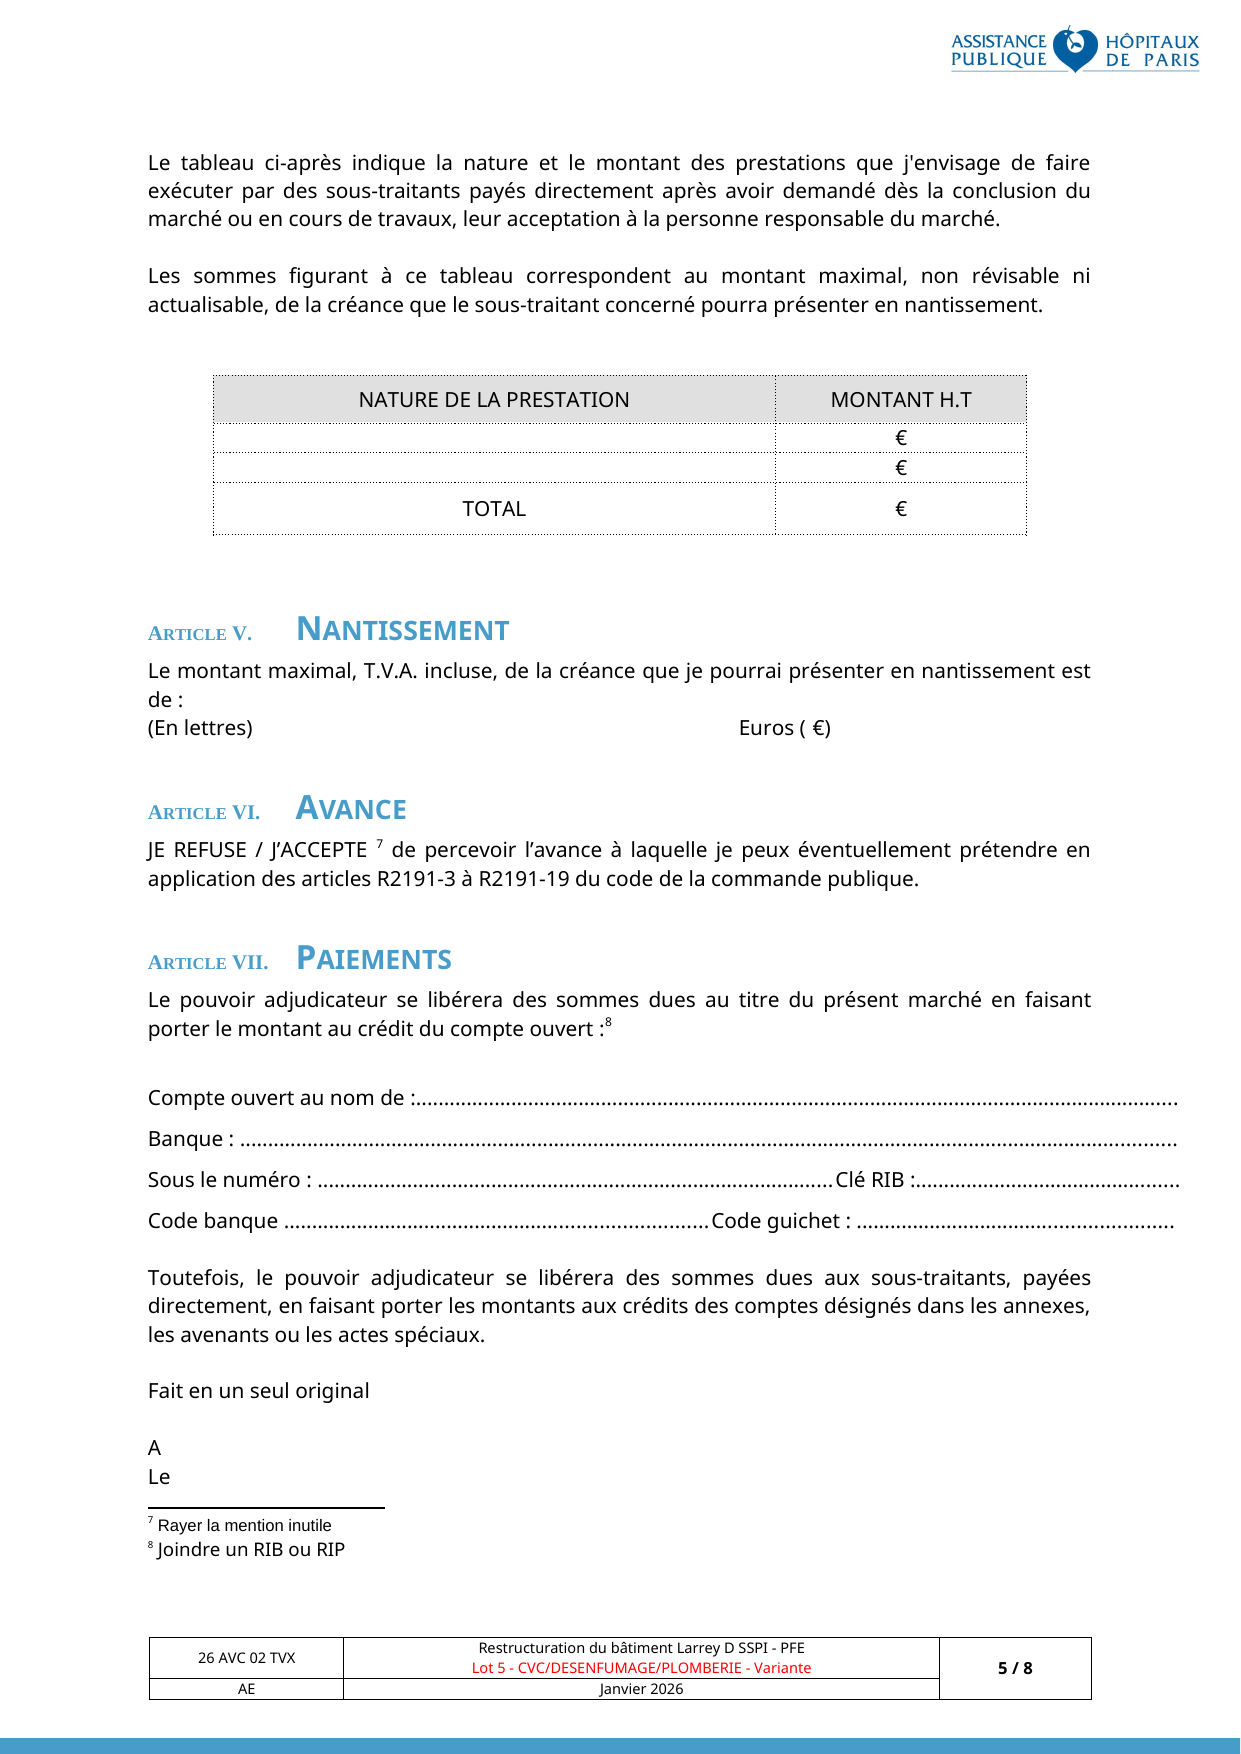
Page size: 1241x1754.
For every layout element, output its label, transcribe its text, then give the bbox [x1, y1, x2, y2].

text Le pouvoir adjudicateur se libérera des sommes dues au titre du présent marché en faisant porter le montant au crédit du compte ouvert : [148, 985, 1092, 1042]
text (En lettres) Euros ( €) [148, 713, 1092, 742]
table_cell [213, 452, 775, 482]
text Le montant maximal, T.V.A. incluse, de la créance que je pourrai présenter en nantissement est de : [148, 657, 1092, 713]
table_header NATURE DE LA PRESTATION [213, 375, 775, 422]
text Toutefois, le pouvoir adjudicateur se libérera des sommes dues aux sous-traitants, payées directement, en faisant porter les montants aux crédits des comptes désignés dans les annexes, les avenants ou les actes spéciaux. [148, 1263, 1092, 1348]
picture [940, 25, 1212, 80]
text Le [148, 1462, 1092, 1490]
text A [148, 1433, 1092, 1462]
text Le tableau ci-après indique la nature et le montant des prestations que j'envisage de faire exécuter par des sous-traitants payés directement après avoir demandé dès la conclusion du marché ou en cours de travaux, leur acceptation à la personne responsable du marché. [148, 148, 1092, 233]
table_header MONTANT H.T [775, 375, 1027, 422]
subtitle Avance [148, 783, 1092, 829]
table_cell [213, 423, 775, 452]
table_cell € [775, 452, 1027, 482]
text Banque : [148, 1124, 1033, 1153]
subtitle Paiements [148, 934, 1092, 979]
text Fait en un seul original [148, 1377, 1092, 1405]
table_cell € [775, 482, 1027, 534]
text Sous le numéro : Clé RIB : [148, 1165, 1033, 1193]
table_cell € [775, 423, 1027, 452]
text Les sommes figurant à ce tableau correspondent au montant maximal, non révisable ni actualisable, de la créance que le sous-traitant concerné pourra présenter en nantissement. [148, 261, 1092, 318]
subtitle Nantissement [148, 605, 1092, 650]
text Compte ouvert au nom de : [148, 1083, 1033, 1112]
table_cell TOTAL [213, 482, 775, 534]
text Code banque Code guichet : [148, 1206, 1033, 1234]
text JE REFUSE / J’ACCEPTE de percevoir l’avance à laquelle je peux éventuellement prétendre en application des articles R2191-3 à R2191-19 du code de la commande publique. [148, 835, 1092, 892]
